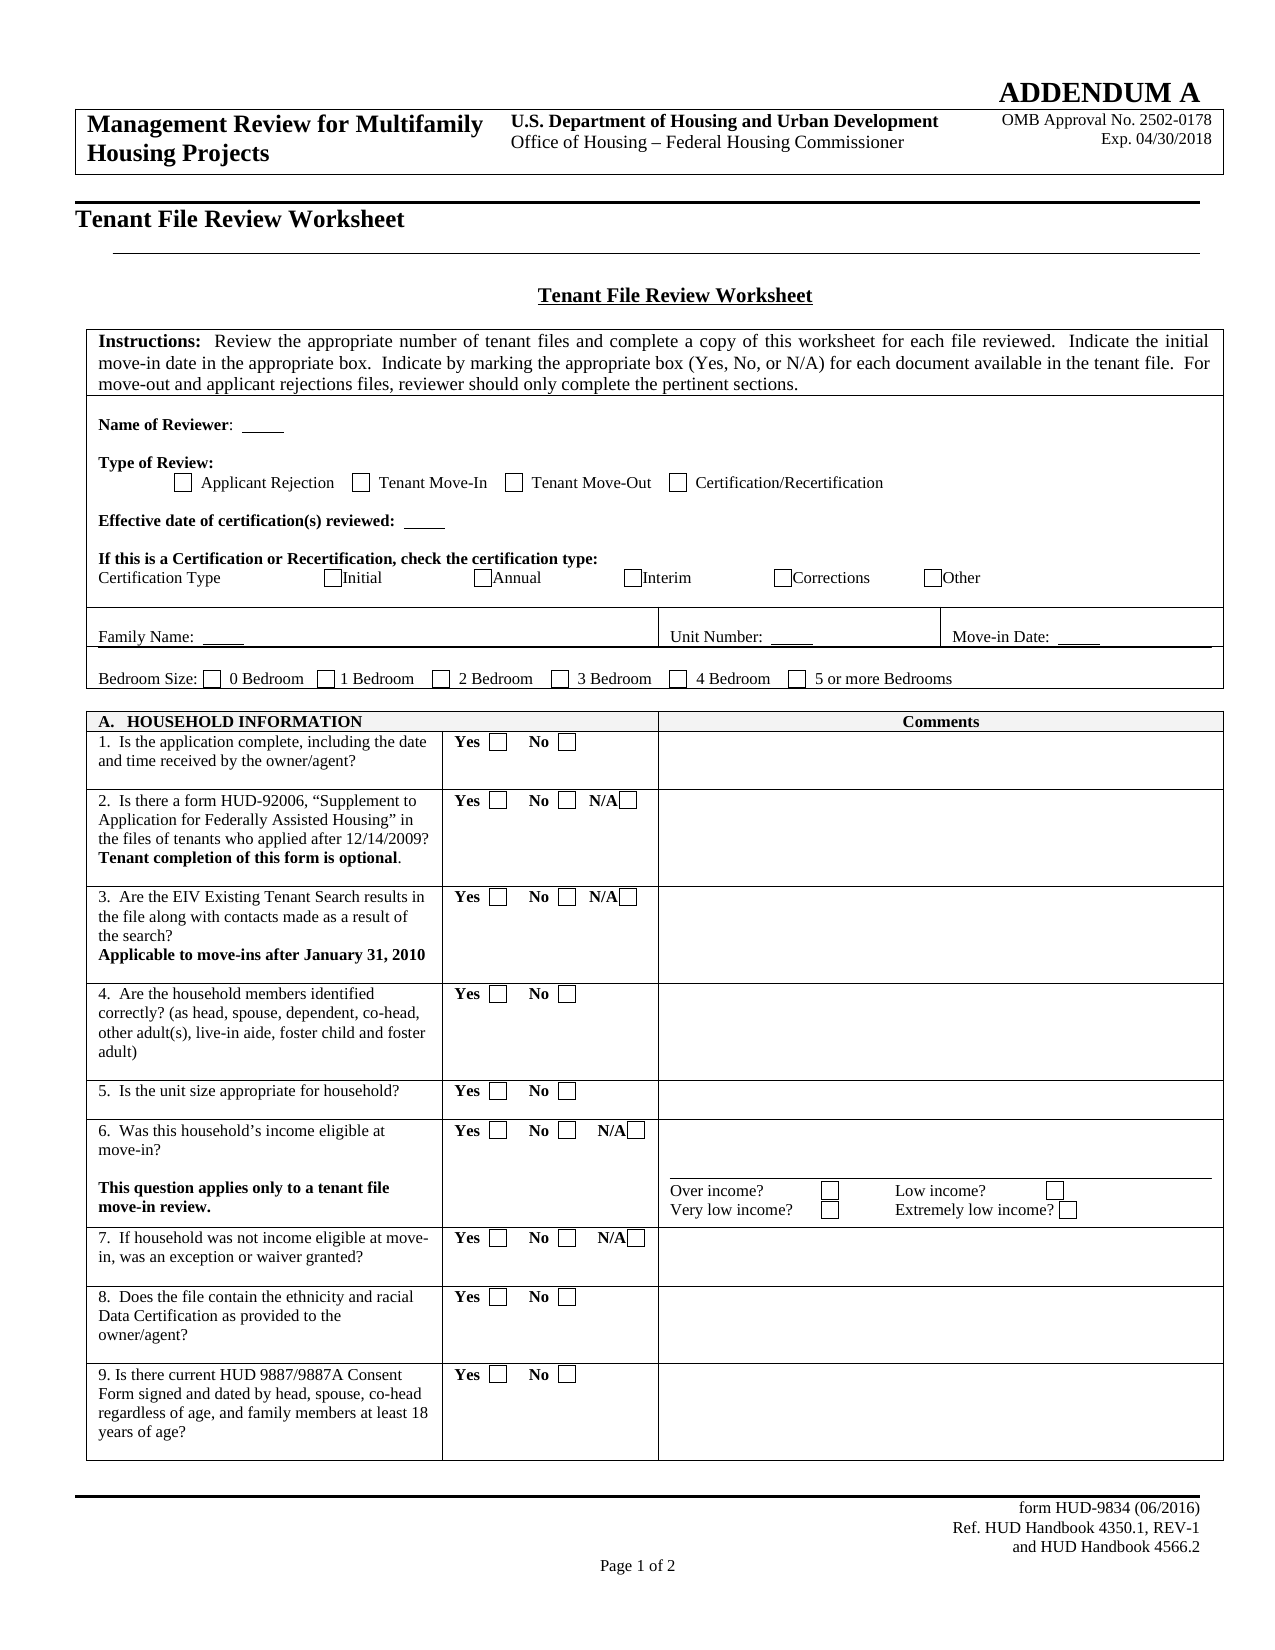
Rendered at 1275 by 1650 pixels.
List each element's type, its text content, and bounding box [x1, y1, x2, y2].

table_cell Yes No [443, 1287, 658, 1363]
table_cell Yes No N/A [443, 1120, 658, 1227]
table_cell Family Name: [87, 608, 658, 646]
table_cell Yes No [443, 1081, 658, 1119]
table_cell Yes No N/A [443, 1228, 658, 1286]
table_cell [659, 1081, 1223, 1119]
table_cell Bedroom Size: 0 Bedroom 1 Bedroom 2 Bedroom 3 Bedroom 4 Bedroom 5 or more Bedrooms [87, 647, 1223, 688]
table_cell Yes No N/A [443, 790, 658, 886]
table_cell [659, 1364, 1223, 1460]
table_header Comments [659, 712, 1223, 731]
table_cell Name of Reviewer: Type of Review: Applicant Rejection Tenant Move-In Tenant Move-Out Certification/Recertification Effective date of certification(s) reviewed: If this is a Certification or Recertification, check the certification type: Certification Type Initial Annual Interim Corrections Other [87, 396, 1223, 607]
table_header Instructions: Review the appropriate number of tenant files and complete a copy of this worksheet for each file reviewed. Indicate the initial move-in date in the appropriate box. Indicate by marking the appropriate box (Yes, No, or N/A) for each document available in the tenant file. For move-out and applicant rejections files, reviewer should only complete the pertinent sections. [87, 330, 1223, 395]
table_cell 2. Is there a form HUD-92006, “Supplement to Application for Federally Assisted Housing” in the files of tenants who applied after ? Tenant completion of this form is optional. [87, 790, 442, 886]
table_cell 1. Is the application complete, including the date and time received by the owner/agent? [87, 732, 442, 789]
table_cell Unit Number: [659, 608, 940, 646]
table_header A. HOUSEHOLD INFORMATION [87, 712, 658, 731]
title Tenant File Review Worksheet [112, 281, 1200, 307]
table_cell Yes No [443, 732, 658, 789]
table_cell 6. Was this household’s income eligible at move-in? This question applies only to a tenant file move-in review. [87, 1120, 442, 1227]
table_cell Over income? Low income? Very low income? Extremely low income? [659, 1120, 1223, 1227]
table_cell 9. Is there current HUD 9887/9887A Consent Form signed and dated by head, spouse, co-head regardless of age, and family members at least 18 years of age? [87, 1364, 442, 1460]
table_cell 7. If household was not income eligible at move-in, was an exception or waiver granted? [87, 1228, 442, 1286]
table_cell [659, 1228, 1223, 1286]
table_cell [659, 732, 1223, 789]
table_cell Yes No [443, 984, 658, 1080]
table_cell 4. Are the household members identified correctly? (as head, spouse, dependent, co-head, other adult(s), live-in aide, foster child and foster adult) [87, 984, 442, 1080]
table_cell [659, 887, 1223, 983]
table_cell Yes No [443, 1364, 658, 1460]
table_cell [659, 1287, 1223, 1363]
table_cell 8. Does the file contain the ethnicity and racial Data Certification as provided to the owner/agent? [87, 1287, 442, 1363]
table_cell [659, 790, 1223, 886]
table_cell 3. Are the EIV Existing Tenant Search results in the file along with contacts made as a result of the search? Applicable to move-ins after [87, 887, 442, 983]
table_cell [659, 984, 1223, 1080]
table_cell Yes No N/A [443, 887, 658, 983]
table_cell Move-in Date: [941, 608, 1223, 646]
table_cell 5. Is the unit size appropriate for household? [87, 1081, 442, 1119]
